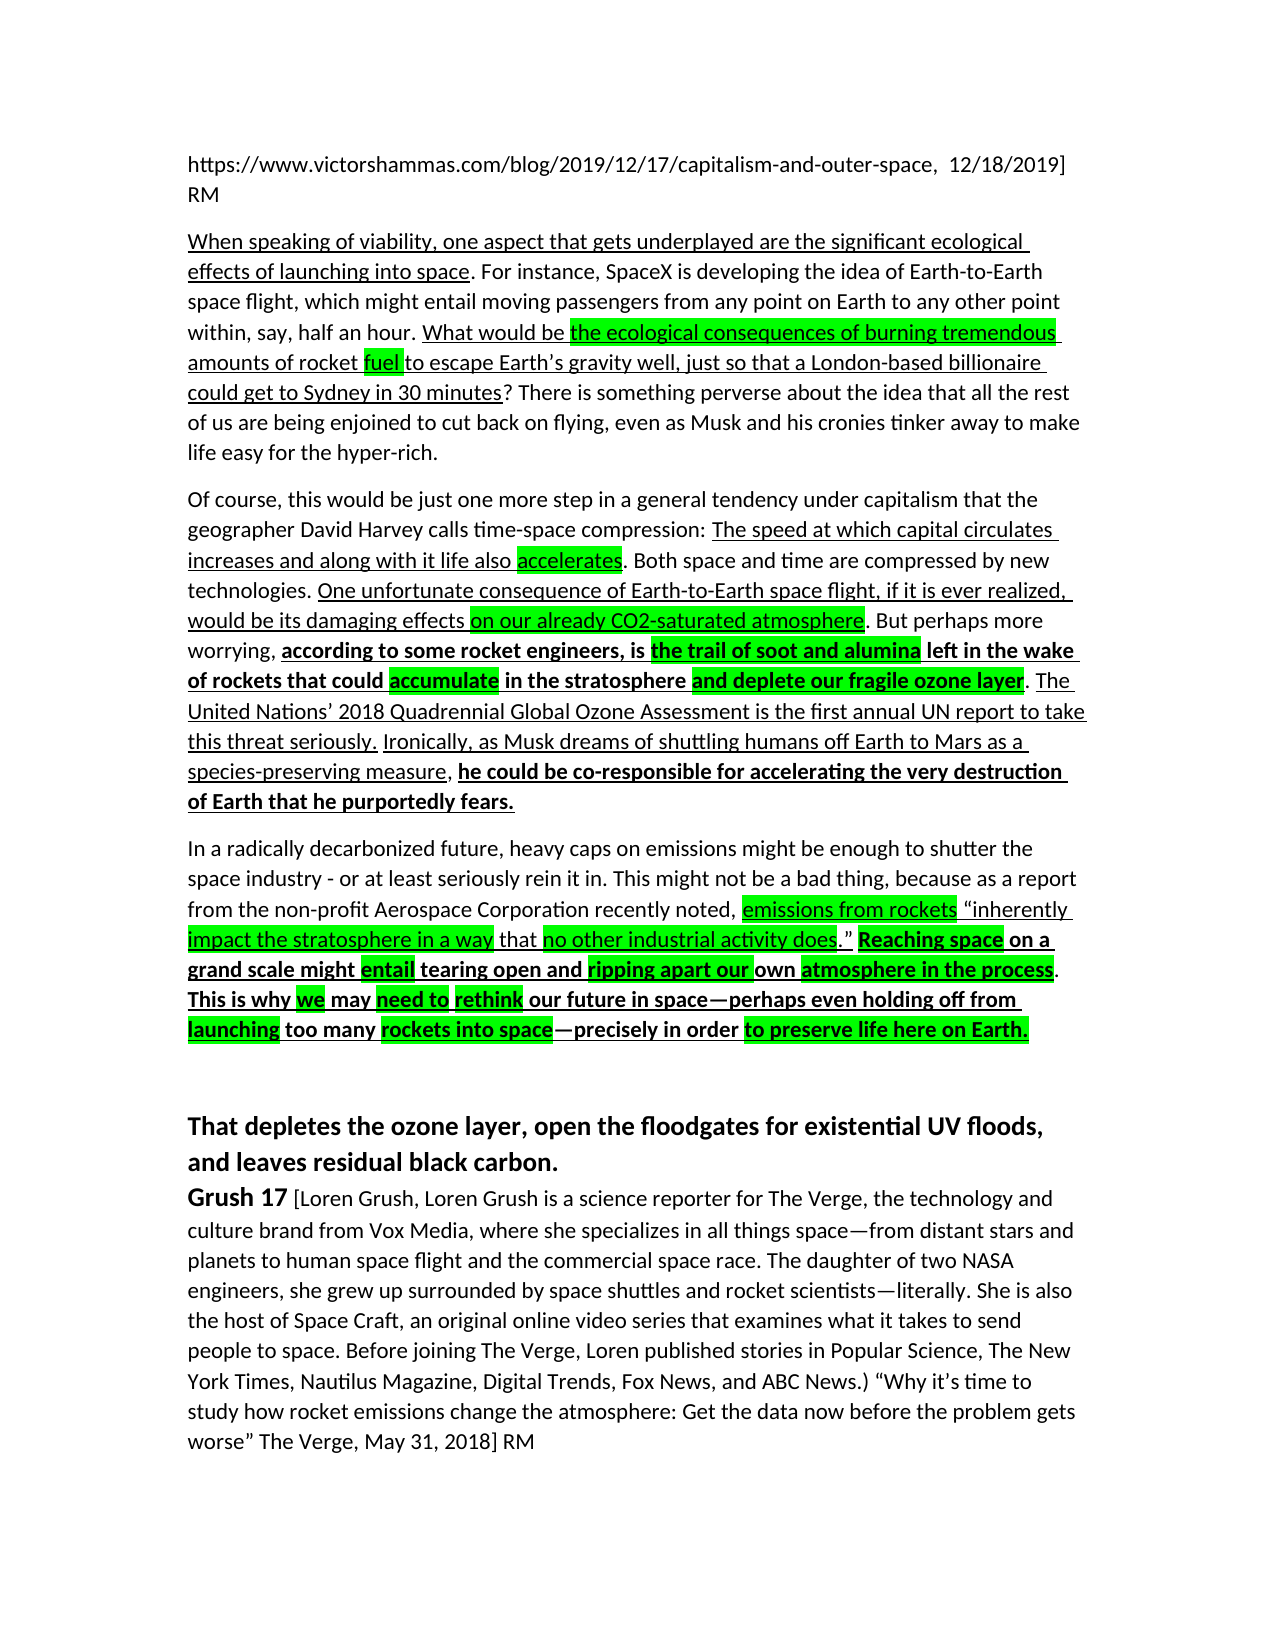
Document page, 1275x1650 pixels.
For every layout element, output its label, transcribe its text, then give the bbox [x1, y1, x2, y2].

subtitle That depletes the ozone layer, open the floodgates for existential UV floods, and leaves residual black carbon. [187, 1109, 1087, 1178]
text When speaking of viability, one aspect that gets underplayed are the significant ecological effects of launching into space. For instance, SpaceX is developing the idea of Earth-to-Earth space flight, which might entail moving passengers from any point on Earth to any other point within, say, half an hour. What would be the ecological consequences of burning tremendous amounts of rocket fuel to escape Earth’s gravity well, just so that a London-based billionaire could get to Sydney in 30 minutes? There is something perverse about the idea that all the rest of us are being enjoined to cut back on flying, even as Musk and his cronies tinker away to make life easy for the hyper-rich. [187, 227, 1087, 467]
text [187, 150, 1087, 208]
text Of course, this would be just one more step in a general tendency under capitalism that the geographer David Harvey calls time-space compression: The speed at which capital circulates increases and along with it life also accelerates. Both space and time are compressed by new technologies. One unfortunate consequence of Earth-to-Earth space flight, if it is ever realized, would be its damaging effects on our already CO2-saturated atmosphere. But perhaps more worrying, according to some rocket engineers, is the trail of soot and alumina left in the wake of rockets that could accumulate in the stratosphere and deplete our fragile ozone layer. The United Nations’ 2018 Quadrennial Global Ozone Assessment is the first annual UN report to take this threat seriously. Ironically, as Musk dreams of shuttling humans off Earth to Mars as a species-preserving measure, he could be co-responsible for accelerating the very destruction of Earth that he purportedly fears. [187, 722, 1087, 816]
text Of course, this would be just one more step in a general tendency under capitalism that the geographer David Harvey calls time-space compression: The speed at which capital circulates increases and along with it life also accelerates. Both space and time are compressed by new technologies. One unfortunate consequence of Earth-to-Earth space flight, if it is ever realized, would be its damaging effects on our already CO2-saturated atmosphere. But perhaps more worrying, according to some rocket engineers, is the trail of soot and alumina left in the wake of rockets that could accumulate in the stratosphere and deplete our fragile ozone layer. The United Nations’ 2018 Quadrennial Global Ozone Assessment is the first annual UN report to take this threat seriously. Ironically, as Musk dreams of shuttling humans off Earth to Mars as a species-preserving measure, he could be co-responsible for accelerating the very destruction of Earth that he purportedly fears. [187, 485, 1087, 721]
text In a radically decarbonized future, heavy caps on emissions might be enough to shutter the space industry - or at least seriously rein it in. This might not be a bad thing, because as a report from the non-profit Aerospace Corporation recently noted, emissions from rockets “inherently impact the stratosphere in a way that no other industrial activity does.” Reaching space on a grand scale might entail tearing open and ripping apart our own atmosphere in the process. This is why we may need to rethink our future in space—perhaps even holding off from launching too many rockets into space—precisely in order to preserve life here on Earth. [187, 834, 1087, 1044]
text Grush 17 [Loren Grush, Loren Grush is a science reporter for The Verge, the technology and culture brand from Vox Media, where she specializes in all things space—from distant stars and planets to human space flight and the commercial space race. The daughter of two NASA engineers, she grew up surrounded by space shuttles and rocket scientists—literally. She is also the host of Space Craft, an original online video series that examines what it takes to send people to space. Before joining The Verge, Loren published stories in Popular Science, The New York Times, Nautilus Magazine, Digital Trends, Fox News, and ABC News.) “Why it’s time to study how rocket emissions change the atmosphere: Get the data now before the problem gets worse” The Verge, May 31, 2018] RM [187, 1181, 1087, 1455]
